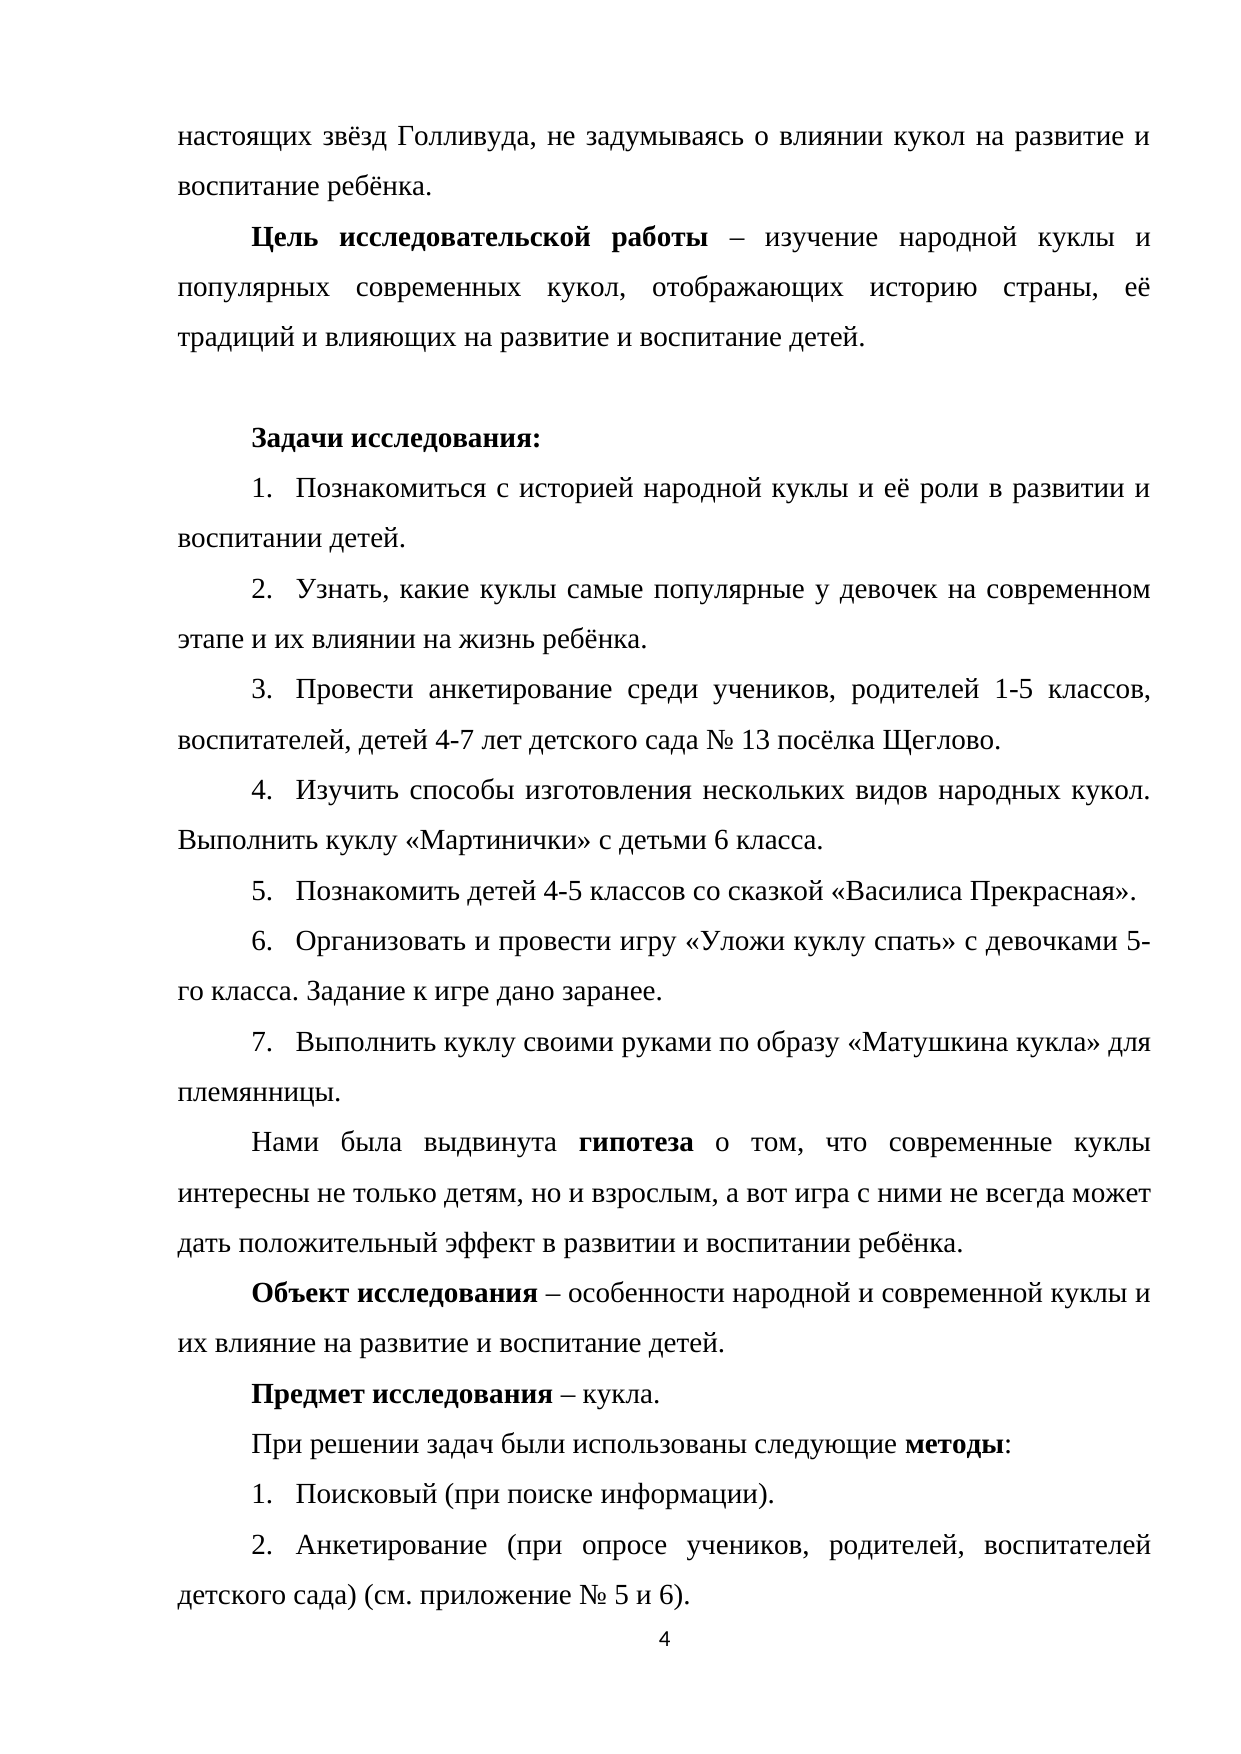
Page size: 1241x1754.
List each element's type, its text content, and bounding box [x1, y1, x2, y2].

list При решении задач были использованы следующие методы: [177, 1426, 1152, 1460]
list Провести анкетирование среди учеников, родителей 1-5 классов, воспитателей, детей 4-7 лет детского сада № 13 посёлка Щеглово. [177, 672, 1152, 755]
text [177, 118, 1152, 202]
list Выполнить куклу своими руками по образу «Матушкина кукла» для племянницы. [177, 1024, 1152, 1108]
text Цель исследовательской работы – изучение народной куклы и популярных современных кукол, отображающих историю страны, её традиций и влияющих на развитие и воспитание детей. [177, 219, 1152, 353]
list Познакомить детей 4-5 классов со сказкой «Василиса Прекрасная». [177, 873, 1152, 906]
list Познакомиться с историей народной куклы и её роли в развитии и воспитании детей. [177, 470, 1152, 554]
list Предмет исследования – кукла. [177, 1376, 1152, 1409]
list Нами была выдвинута гипотеза о том, что современные куклы интересны не только детям, но и взрослым, а вот игра с ними не всегда может дать положительный эффект в развитии и воспитании ребёнка. [177, 1124, 1152, 1258]
list Узнать, какие куклы самые популярные у девочек на современном этапе и их влиянии на жизнь ребёнка. [177, 571, 1152, 655]
text Задачи исследования: [177, 420, 1152, 453]
list Изучить способы изготовления нескольких видов народных кукол. Выполнить куклу «Мартинички» с детьми 6 класса. [177, 772, 1152, 856]
list Организовать и провести игру «Уложи куклу спать» с девочками 5-го класса. Задание к игре дано заранее. [177, 923, 1152, 1007]
list Объект исследования – особенности народной и современной куклы и их влияние на развитие и воспитание детей. [177, 1275, 1152, 1359]
list Поисковый (при поиске информации). [177, 1477, 1152, 1510]
list Анкетирование (при опросе учеников, родителей, воспитателей детского сада) (см. приложение № 5 и 6). [177, 1527, 1152, 1611]
